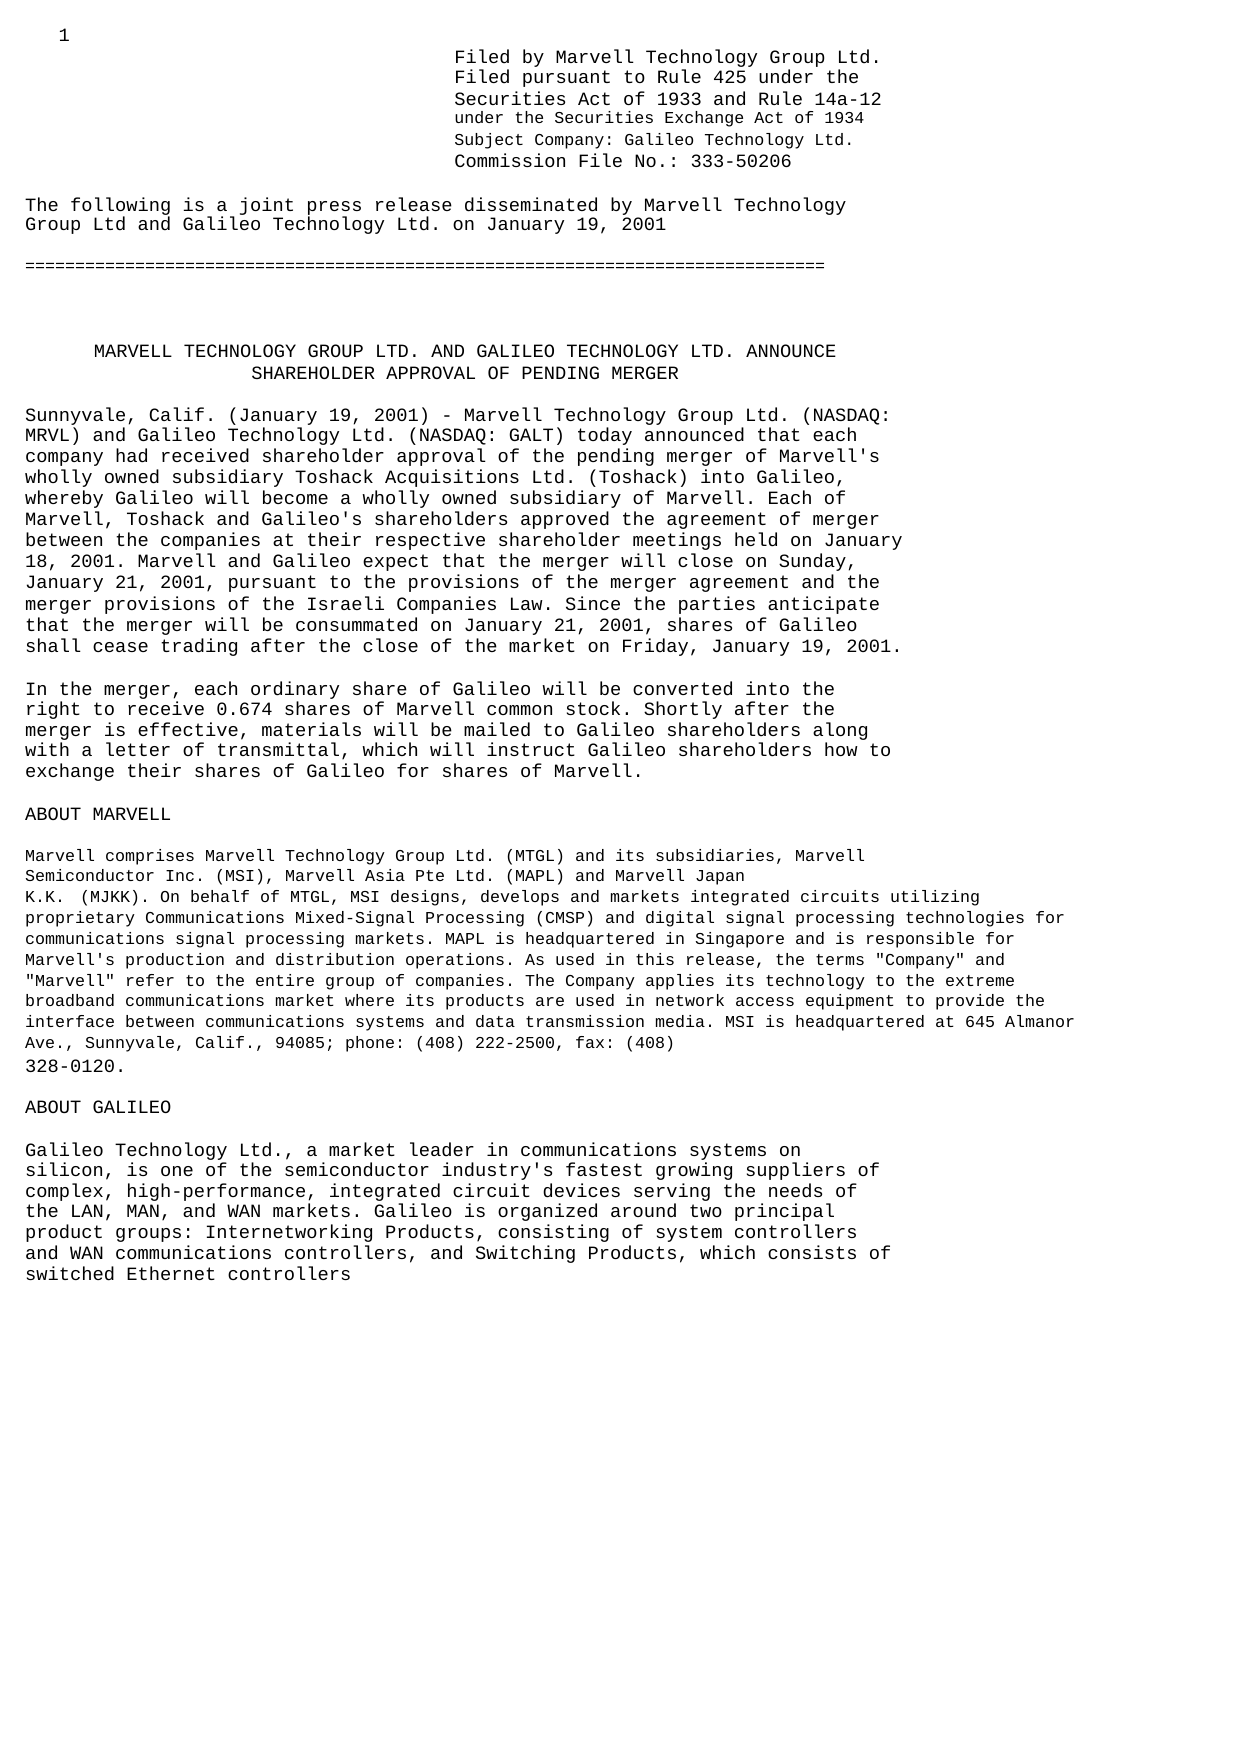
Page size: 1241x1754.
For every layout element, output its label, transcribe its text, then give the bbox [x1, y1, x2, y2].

text In the merger, each ordinary share of Galileo will be converted into the right to receive 0.674 shares of Marvell common stock. Shortly after the merger is effective, materials will be mailed to Galileo shareholders along with a letter of transmittal, which will instruct Galileo shareholders how to exchange their shares of Galileo for shares of Marvell. [25, 679, 894, 783]
text Subject Company: Galileo Technology Ltd. [454, 131, 1090, 150]
text SHAREHOLDER APPROVAL OF PENDING MERGER [25, 363, 905, 384]
text ================================================================================ [25, 258, 1090, 277]
text Filed by Marvell Technology Group Ltd. [454, 47, 1090, 68]
text Sunnyvale, Calif. (January 19, 2001) - Marvell Technology Group Ltd. (NASDAQ: MRVL) and Galileo Technology Ltd. (NASDAQ: GALT) today announced that each company had received shareholder approval of the pending merger of Marvell's wholly owned subsidiary Toshack Acquisitions Ltd. (Toshack) into Galileo, whereby Galileo will become a wholly owned subsidiary of Marvell. Each of Marvell, Toshack and Galileo's shareholders approved the agreement of merger between the companies at their respective shareholder meetings held on January 18, 2001. Marvell and Galileo expect that the merger will close on Sunday, January 21, 2001, pursuant to the provisions of the merger agreement and the merger provisions of the Israeli Companies Law. Since the parties anticipate that the merger will be consummated on January 21, 2001, shares of Galileo shall cease trading after the close of the market on Friday, January 19, 2001. [25, 405, 905, 658]
text Filed pursuant to Rule 425 under the [454, 68, 1090, 89]
text Marvell comprises Marvell Technology Group Ltd. (MTGL) and its subsidiaries, Marvell Semiconductor Inc. (MSI), Marvell Asia Pte Ltd. (MAPL) and Marvell Japan [25, 847, 905, 887]
text Commission File No.: 333-50206 [454, 152, 1090, 173]
text Galileo Technology Ltd., a market leader in communications systems on silicon, is one of the semiconductor industry's fastest growing suppliers of complex, high-performance, integrated circuit devices serving the needs of the LAN, MAN, and WAN markets. Galileo is organized around two principal product groups: Internetworking Products, consisting of system controllers and WAN communications controllers, and Switching Products, which consists of switched Ethernet controllers [25, 1140, 894, 1286]
text Securities Act of 1933 and Rule 14a-12 [454, 89, 1090, 109]
list (MJKK). On behalf of MTGL, MSI designs, develops and markets integrated circuits utilizing proprietary Communications Mixed-Signal Processing (CMSP) and digital signal processing technologies for communications signal processing markets. MAPL is headquartered in Singapore and is responsible for Marvell's production and distribution operations. As used in this release, the terms "Company" and "Marvell" refer to the entire group of companies. The Company applies its technology to the extreme broadband communications market where its products are used in network access equipment to provide the interface between communications systems and data transmission media. MSI is headquartered at 645 Almanor Ave., Sunnyvale, Calif., 94085; phone: (408) 222-2500, fax: (408) [25, 889, 1090, 1053]
text ABOUT MARVELL [25, 804, 1090, 826]
text MARVELL TECHNOLOGY GROUP LTD. AND GALILEO TECHNOLOGY LTD. ANNOUNCE [25, 341, 905, 363]
text under the Securities Exchange Act of 1934 [454, 110, 1090, 129]
text 1 [58, 25, 1090, 47]
text 328-0120. [25, 1056, 1090, 1076]
text ABOUT GALILEO [25, 1097, 1090, 1119]
text The following is a joint press release disseminated by Marvell Technology Group Ltd and Galileo Technology Ltd. on January 19, 2001 [25, 194, 894, 236]
